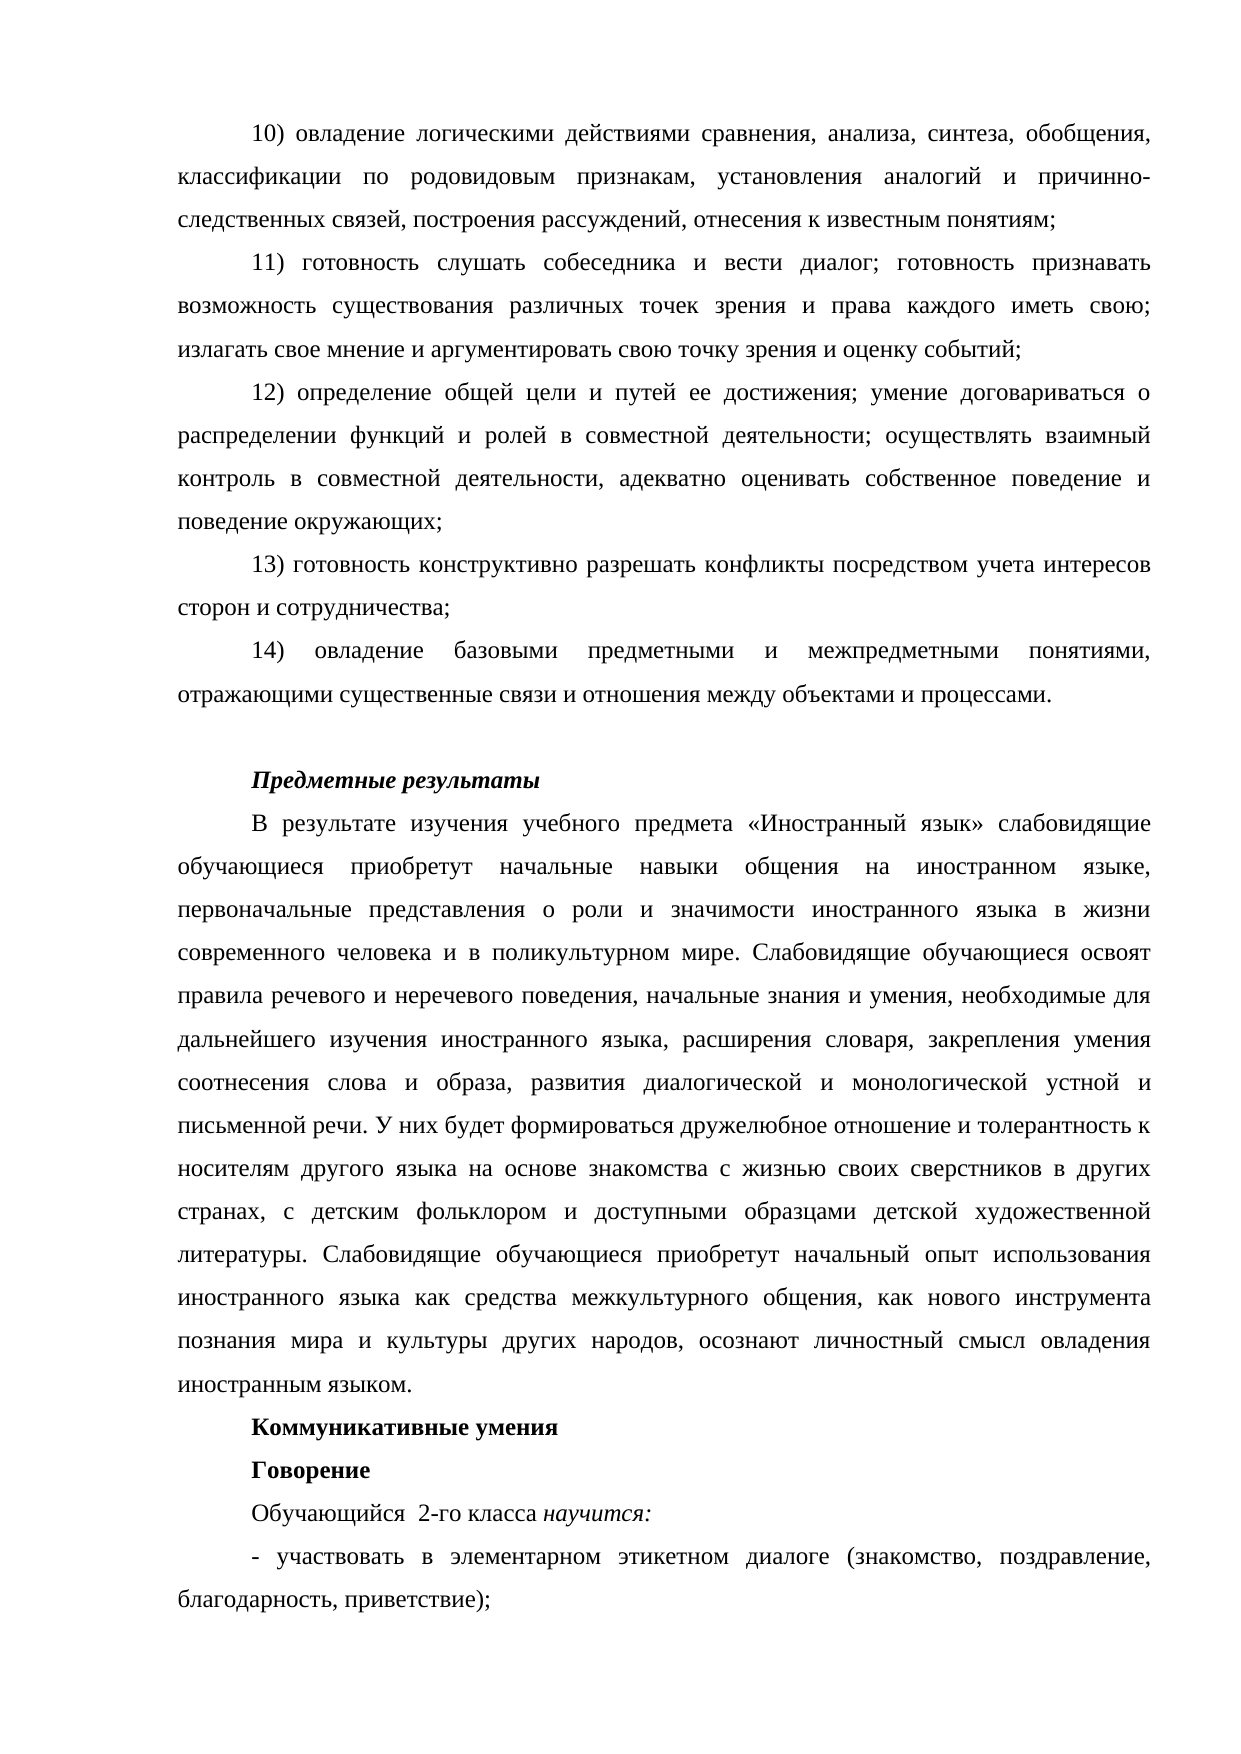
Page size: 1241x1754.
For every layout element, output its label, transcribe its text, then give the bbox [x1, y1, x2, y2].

text Коммуникативные умения [177, 1412, 1152, 1441]
text Говорение [177, 1455, 1152, 1484]
text - участвовать в элементарном этикетном диалоге (знакомство, поздравление, благодарность, приветствие); [177, 1541, 1152, 1613]
text Обучающийся 2-го класса научится: [177, 1498, 1152, 1527]
text 14) овладение базовыми предметными и межпредметными понятиями, отражающими существенные связи и отношения между объектами и процессами. [177, 636, 1152, 707]
text 11) готовность слушать собеседника и вести диалог; готовность признавать возможность существования различных точек зрения и права каждого иметь свою; излагать свое мнение и аргументировать свою точку зрения и оценку событий; [177, 247, 1152, 362]
text 12) определение общей цели и путей ее достижения; умение договариваться о распределении функций и ролей в совместной деятельности; осуществлять взаимный контроль в совместной деятельности, адекватно оценивать собственное поведение и поведение окружающих; [177, 377, 1152, 535]
text 13) готовность конструктивно разрешать конфликты посредством учета интересов сторон и сотрудничества; [177, 549, 1152, 621]
text В результате изучения учебного предмета «Иностранный язык» слабовидящие обучающиеся приобретут начальные навыки общения на иностранном языке, первоначальные представления о роли и значимости иностранного языка в жизни современного человека и в поликультурном мире. Слабовидящие обучающиеся освоят правила речевого и неречевого поведения, начальные знания и умения, необходимые для дальнейшего изучения иностранного языка, расширения словаря, закрепления умения соотнесения слова и образа, развития диалогической и монологической устной и письменной речи. У них будет формироваться дружелюбное отношение и толерантность к носителям другого языка на основе знакомства с жизнью своих сверстников в других странах, с детским фольклором и доступными образцами детской художественной литературы. Слабовидящие обучающиеся приобретут начальный опыт использования иностранного языка как средства межкультурного общения, как нового инструмента познания мира и культуры других народов, осознают личностный смысл овладения иностранным языком. [177, 808, 1152, 1397]
text Предметные результаты [177, 765, 1152, 794]
text 10) овладение логическими действиями сравнения, анализа, синтеза, обобщения, классификации по родовидовым признакам, установления аналогий и причинно-следственных связей, построения рассуждений, отнесения к известным понятиям; [177, 118, 1152, 233]
